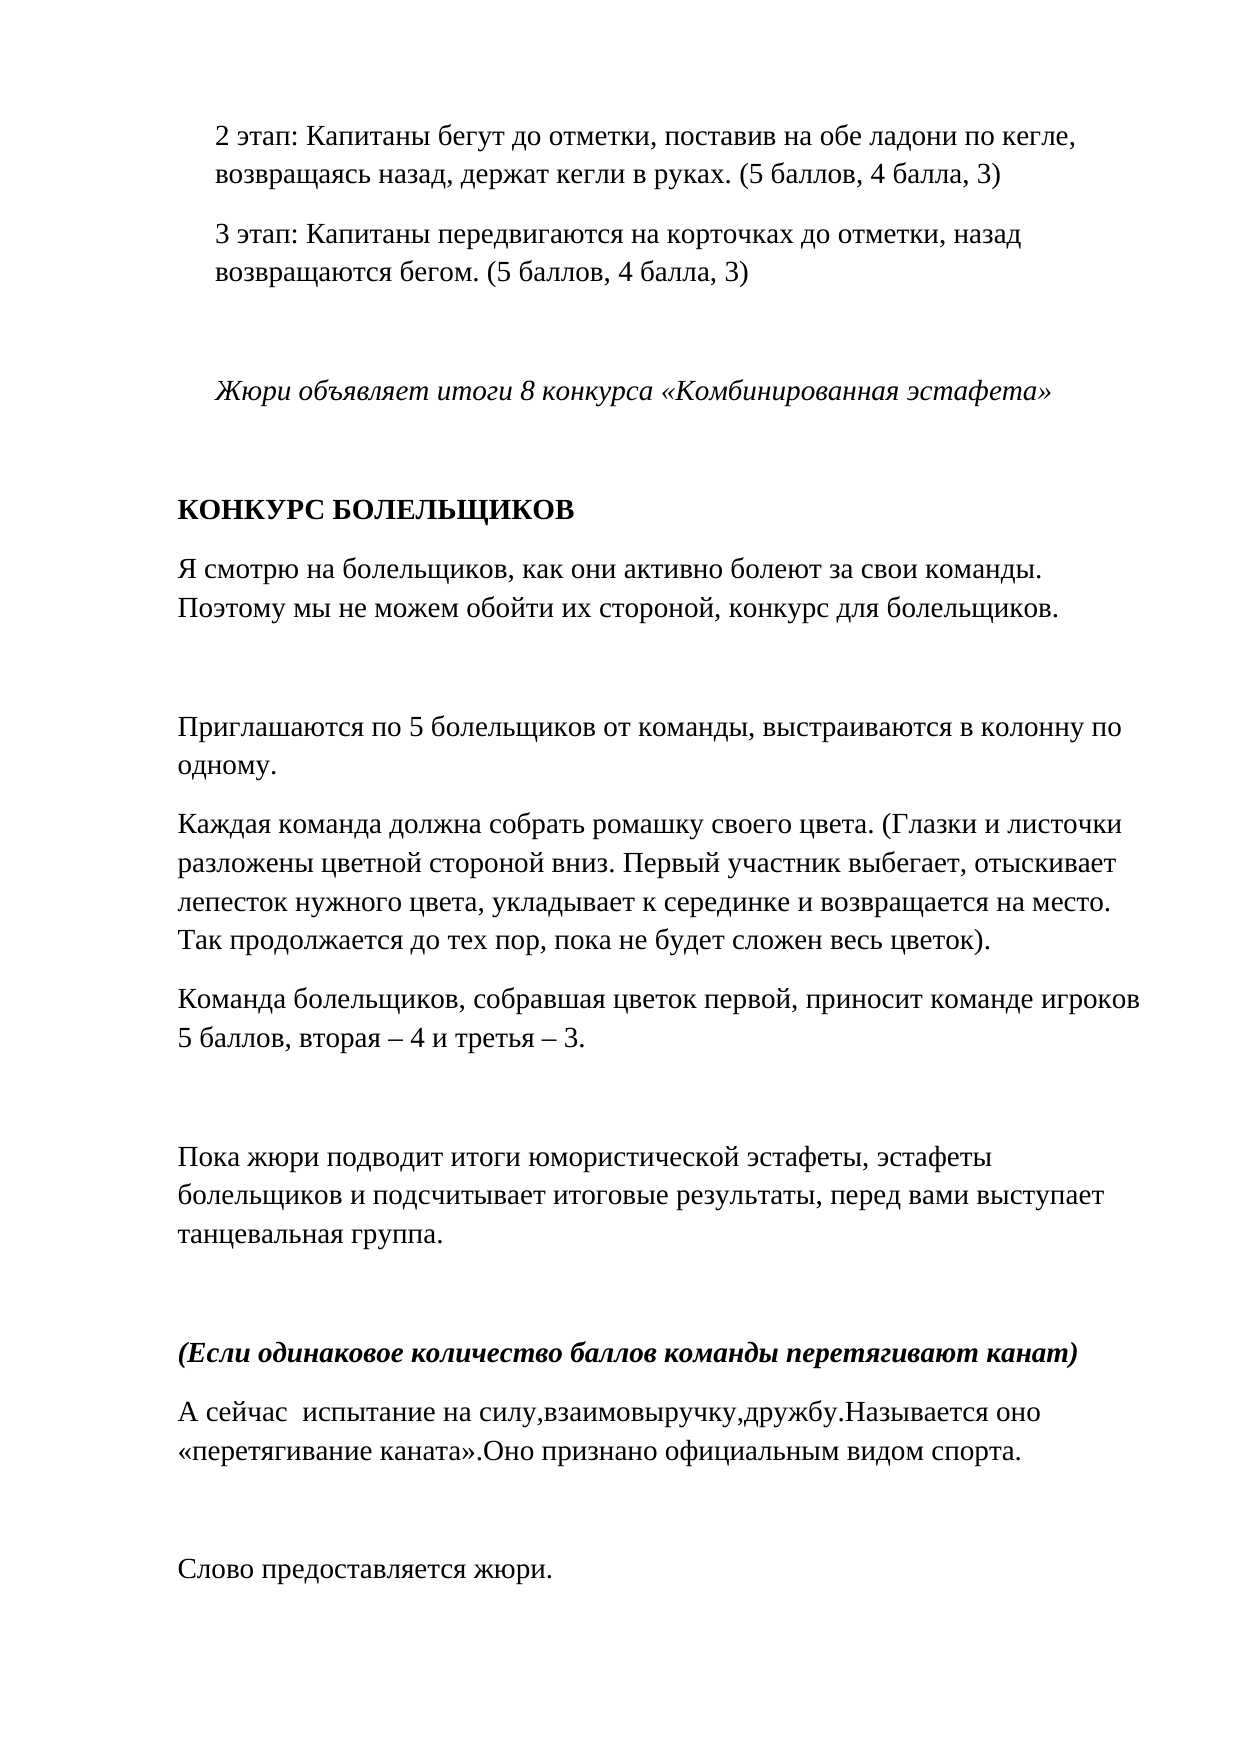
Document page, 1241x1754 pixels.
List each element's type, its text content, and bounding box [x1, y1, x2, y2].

text Пока жюри подводит итоги юмористической эстафеты, эстафеты болельщиков и подсчитывает итоговые результаты, перед вами выступает танцевальная группа. [177, 1139, 1152, 1249]
text Я смотрю на болельщиков, как они активно болеют за свои команды. Поэтому мы не можем обойти их стороной, конкурс для болельщиков. [177, 551, 1152, 623]
text А сейчас испытание на силу,взаимовыручку,дружбу.Называется оно «перетягивание каната».Оно признано официальным видом спорта. [177, 1394, 1152, 1466]
text Слово предоставляется жюри. [177, 1551, 1152, 1585]
text Жюри объявляет итоги 8 конкурса «Комбинированная эстафета» [215, 373, 1152, 407]
text 3 этап: Капитаны передвигаются на корточках до отметки, назад возвращаются бегом. (5 баллов, 4 балла, 3) [215, 216, 1152, 288]
text Команда болельщиков, собравшая цветок первой, приносит команде игроков 5 баллов, вторая – 4 и третья – 3. [177, 982, 1152, 1054]
text Приглашаются по 5 болельщиков от команды, выстраиваются в колонну по одному. [177, 709, 1152, 781]
text Каждая команда должна собрать ромашку своего цвета. (Глазки и листочки разложены цветной стороной вниз. Первый участник выбегает, отыскивает лепесток нужного цвета, укладывает к серединке и возвращается на место. Так продолжается до тех пор, пока не будет сложен весь цветок). [177, 807, 1152, 956]
text 2 этап: Капитаны бегут до отметки, поставив на обе ладони по кегле, возвращаясь назад, держат кегли в руках. (5 баллов, 4 балла, 3) [215, 118, 1152, 190]
text КОНКУРС БОЛЕЛЬЩИКОВ [177, 492, 1152, 526]
text (Если одинаковое количество баллов команды перетягивают канат) [177, 1335, 1152, 1368]
